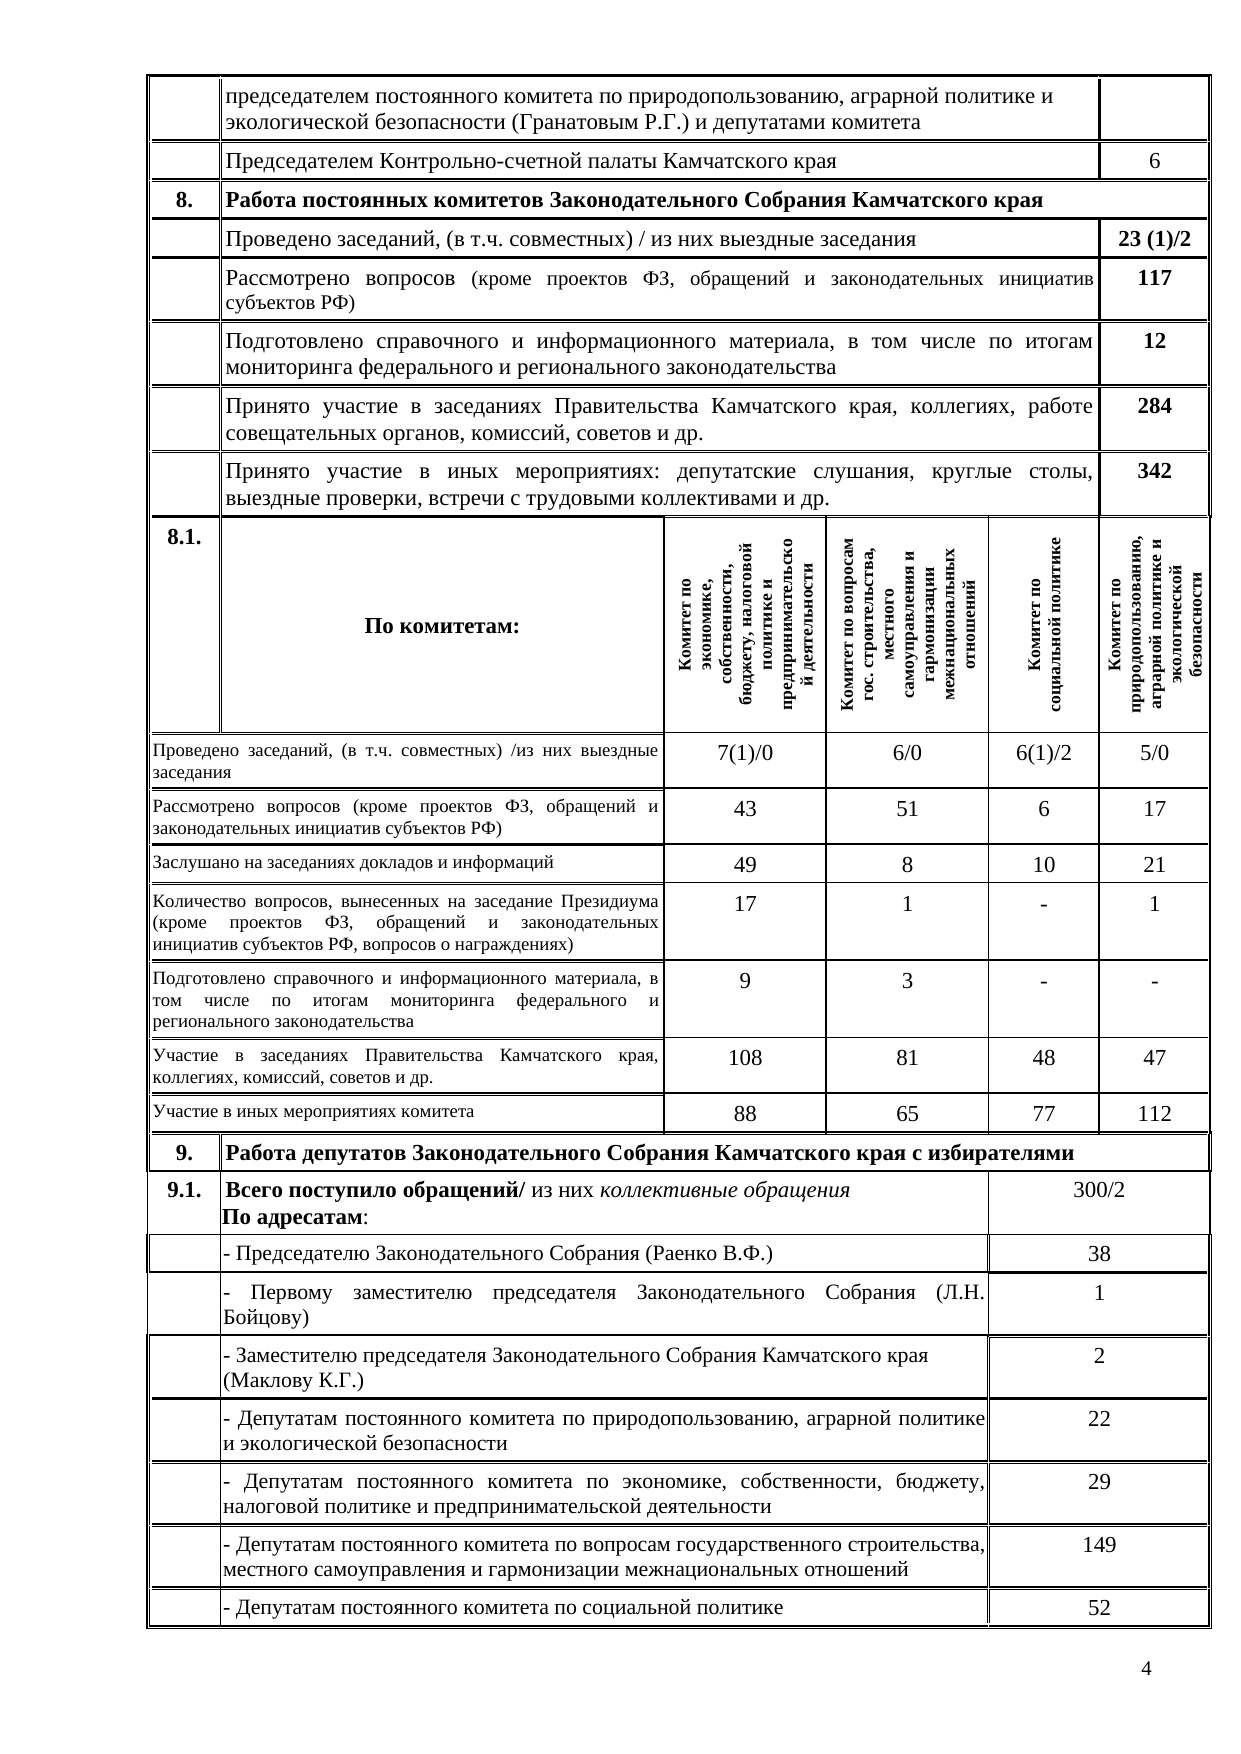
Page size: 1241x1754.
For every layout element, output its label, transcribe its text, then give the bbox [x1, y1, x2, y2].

table_cell 8.1. [150, 515, 219, 731]
table_cell [150, 139, 219, 178]
table_cell 65 [827, 1094, 988, 1131]
table_cell [148, 450, 221, 515]
table_cell 49 [665, 845, 825, 882]
table_cell Количество вопросов, вынесенных на заседание Президиума (кроме проектов ФЗ, обращений и законодательных инициатив субъектов РФ, вопросов о награждениях) [148, 882, 663, 959]
table_cell 88 [665, 1094, 825, 1131]
table_cell 149 [990, 1523, 1209, 1586]
table_cell [150, 319, 219, 384]
table_cell 300/2 [989, 1172, 1209, 1234]
table_cell Участие в иных мероприятиях комитета [150, 1092, 663, 1131]
table_cell - Председателю Законодательного Собрания (Раенко В.Ф.) [221, 1235, 987, 1271]
table_cell - [989, 883, 1098, 959]
table_cell Комитет по экономике, собственности, бюджету, налоговой политике и предпринимательской деятельности [665, 518, 825, 731]
table_cell 1 [827, 883, 988, 959]
table_cell - Заместителю председателя Законодательного Собрания Камчатского края (Маклову К.Г.) [221, 1336, 987, 1397]
table_cell 108 [665, 1038, 825, 1092]
table_cell Подготовлено справочного и информационного материала, в том числе по итогам мониторинга федерального и регионального законодательства [222, 323, 1098, 384]
table_cell 284 [1101, 384, 1209, 450]
table_cell - [1100, 959, 1209, 1036]
table_cell [150, 1336, 220, 1397]
table_cell [150, 256, 219, 319]
table_cell 21 [1100, 843, 1209, 882]
table_cell Комитет по вопросам гос. строительства, местного самоуправления и гармонизации межнациональных отношений [827, 518, 988, 731]
table_cell 2 [990, 1334, 1209, 1397]
table_cell - [989, 961, 1098, 1036]
table_cell 9 [665, 961, 825, 1036]
table_cell 6 [989, 789, 1098, 843]
table_cell 8. [150, 178, 219, 217]
table_cell 7(1)/0 [665, 733, 825, 787]
table_cell - Депутатам постоянного комитета по вопросам государственного строительства, местного самоуправления и гармонизации межнациональных отношений [221, 1527, 987, 1586]
table_cell 117 [1101, 256, 1208, 319]
table_cell Проведено заседаний, (в т.ч. совместных) / из них выездные заседания [222, 220, 1098, 256]
table_cell 6 [1101, 139, 1209, 178]
table_cell 12 [1101, 319, 1209, 384]
table_cell - Депутатам постоянного комитета по экономике, собственности, бюджету, налоговой политике и предпринимательской деятельности [221, 1464, 987, 1523]
table_cell Председателем Контрольно-счетной палаты Камчатского края [222, 143, 1098, 178]
table_cell 52 [989, 1586, 1209, 1625]
table_cell [150, 384, 219, 450]
table_cell 47 [1100, 1036, 1209, 1092]
table_cell Проведено заседаний, (в т.ч. совместных) /из них выездные заседания [150, 731, 663, 787]
table_cell 22 [990, 1397, 1208, 1460]
table_cell 6/0 [827, 733, 988, 787]
table_cell 8 [827, 845, 988, 882]
table_cell Принято участие в заседаниях Правительства Камчатского края, коллегиях, работе совещательных органов, комиссий, советов и др. [222, 388, 1098, 450]
table_cell Принято участие в иных мероприятиях: депутатские слушания, круглые столы, выездные проверки, встречи с трудовыми коллективами и др. [222, 453, 1098, 515]
table_cell 38 [990, 1235, 1208, 1271]
table_cell [150, 1523, 220, 1586]
table_cell 23 (1)/2 [1101, 217, 1208, 256]
table_cell 151 [1099, 77, 1208, 139]
table_cell [150, 1397, 220, 1460]
table_cell [148, 1271, 220, 1334]
table_cell Участие в заседаниях Правительства Камчатского края, коллегиях, комиссий, советов и др. [150, 1036, 663, 1092]
table_cell 43 [665, 789, 825, 843]
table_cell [221, 76, 1099, 139]
table_cell 17 [1100, 787, 1209, 843]
table_cell Заслушано на заседаниях докладов и информаций [148, 843, 663, 882]
table_cell Работа депутатов Законодательного Собрания Камчатского края с избирателями [222, 1131, 1209, 1170]
table_cell 1 [1100, 882, 1209, 959]
table_cell Рассмотрено вопросов (кроме проектов ФЗ, обращений и законодательных инициатив субъектов РФ) [222, 259, 1098, 319]
table_cell Работа постоянных комитетов Законодательного Собрания Камчатского края [222, 178, 1209, 217]
table_cell 48 [989, 1038, 1098, 1092]
table_cell [150, 1586, 220, 1625]
table_cell - Депутатам постоянного комитета по природопользованию, аграрной политике и экологической безопасности [221, 1400, 987, 1460]
table_cell 81 [827, 1038, 988, 1092]
table_cell 342 [1099, 450, 1210, 515]
table_cell 9. [150, 1131, 219, 1170]
table_cell 1 [989, 1271, 1208, 1334]
table_cell Всего поступило обращений/ из них коллективные обращения По адресатам: [221, 1172, 988, 1234]
table_cell 51 [827, 789, 988, 843]
table_cell 77 [989, 1094, 1098, 1131]
table_cell [150, 1235, 220, 1271]
table_cell 10 [989, 845, 1098, 882]
table_cell По комитетам: [222, 518, 663, 731]
table_cell Подготовлено справочного и информационного материала, в том числе по итогам мониторинга федерального и регионального законодательства [150, 959, 663, 1036]
table_cell Комитет по социальной политике [989, 518, 1098, 731]
table_cell Комитет по природопользованию, аграрной политике и экологической безопасности [1100, 515, 1209, 731]
table_cell Рассмотрено вопросов (кроме проектов ФЗ, обращений и законодательных инициатив субъектов РФ) [150, 787, 663, 843]
table_cell [150, 1460, 220, 1523]
table_cell 3 [827, 961, 988, 1036]
table_cell - Первому заместителю председателя Законодательного Собрания (Л.Н. Бойцову) [221, 1273, 988, 1334]
table_cell 5/0 [1100, 731, 1209, 787]
table_cell 6(1)/2 [989, 733, 1098, 787]
table_cell 9.1. [148, 1170, 220, 1234]
table_cell 112 [1100, 1092, 1209, 1131]
table_cell [150, 217, 219, 256]
table_cell [150, 77, 221, 139]
table_cell 29 [990, 1460, 1209, 1523]
table_cell 17 [665, 883, 825, 959]
table_cell - Депутатам постоянного комитета по социальной политике [221, 1590, 988, 1625]
